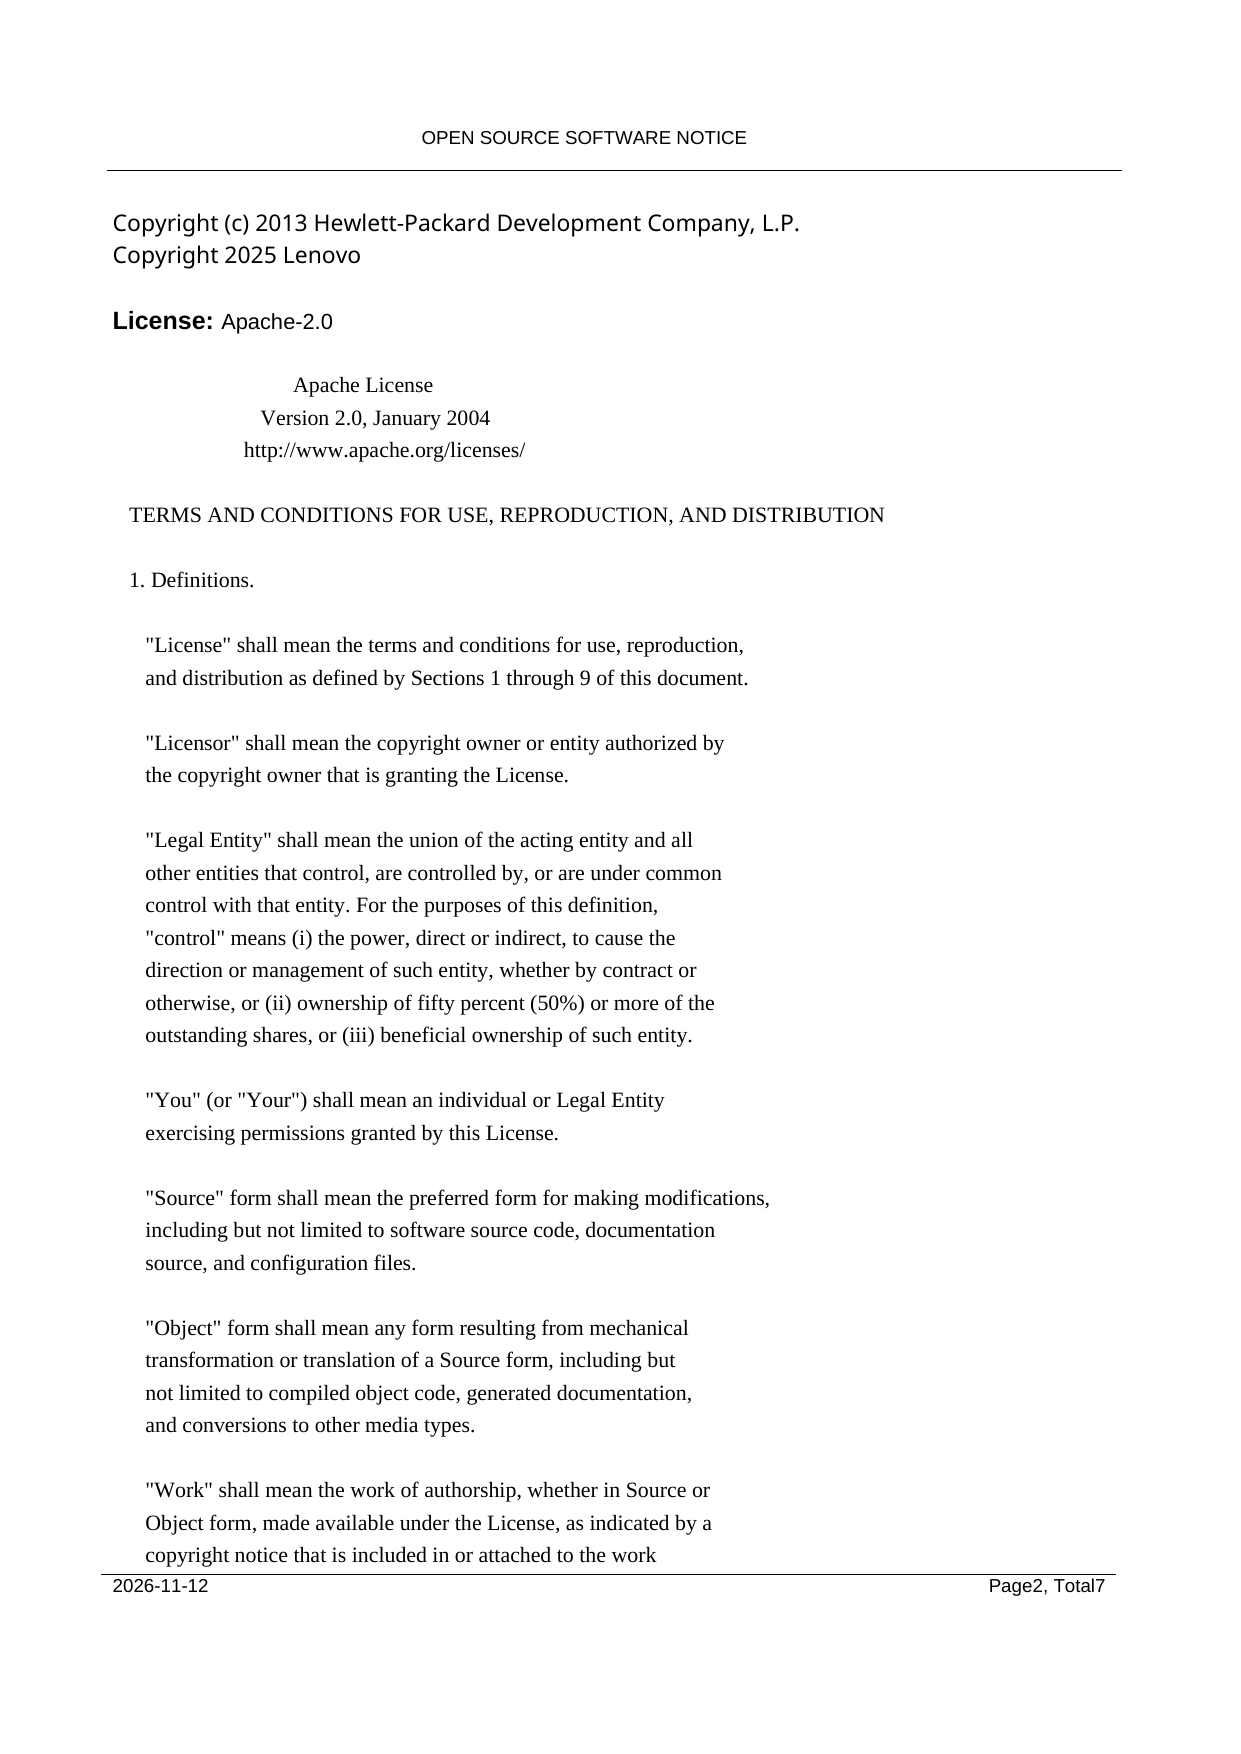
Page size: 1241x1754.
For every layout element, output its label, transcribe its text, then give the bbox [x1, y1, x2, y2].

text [112, 206, 1128, 304]
text License: Apache-2.0 [112, 304, 1128, 336]
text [112, 336, 1128, 1571]
